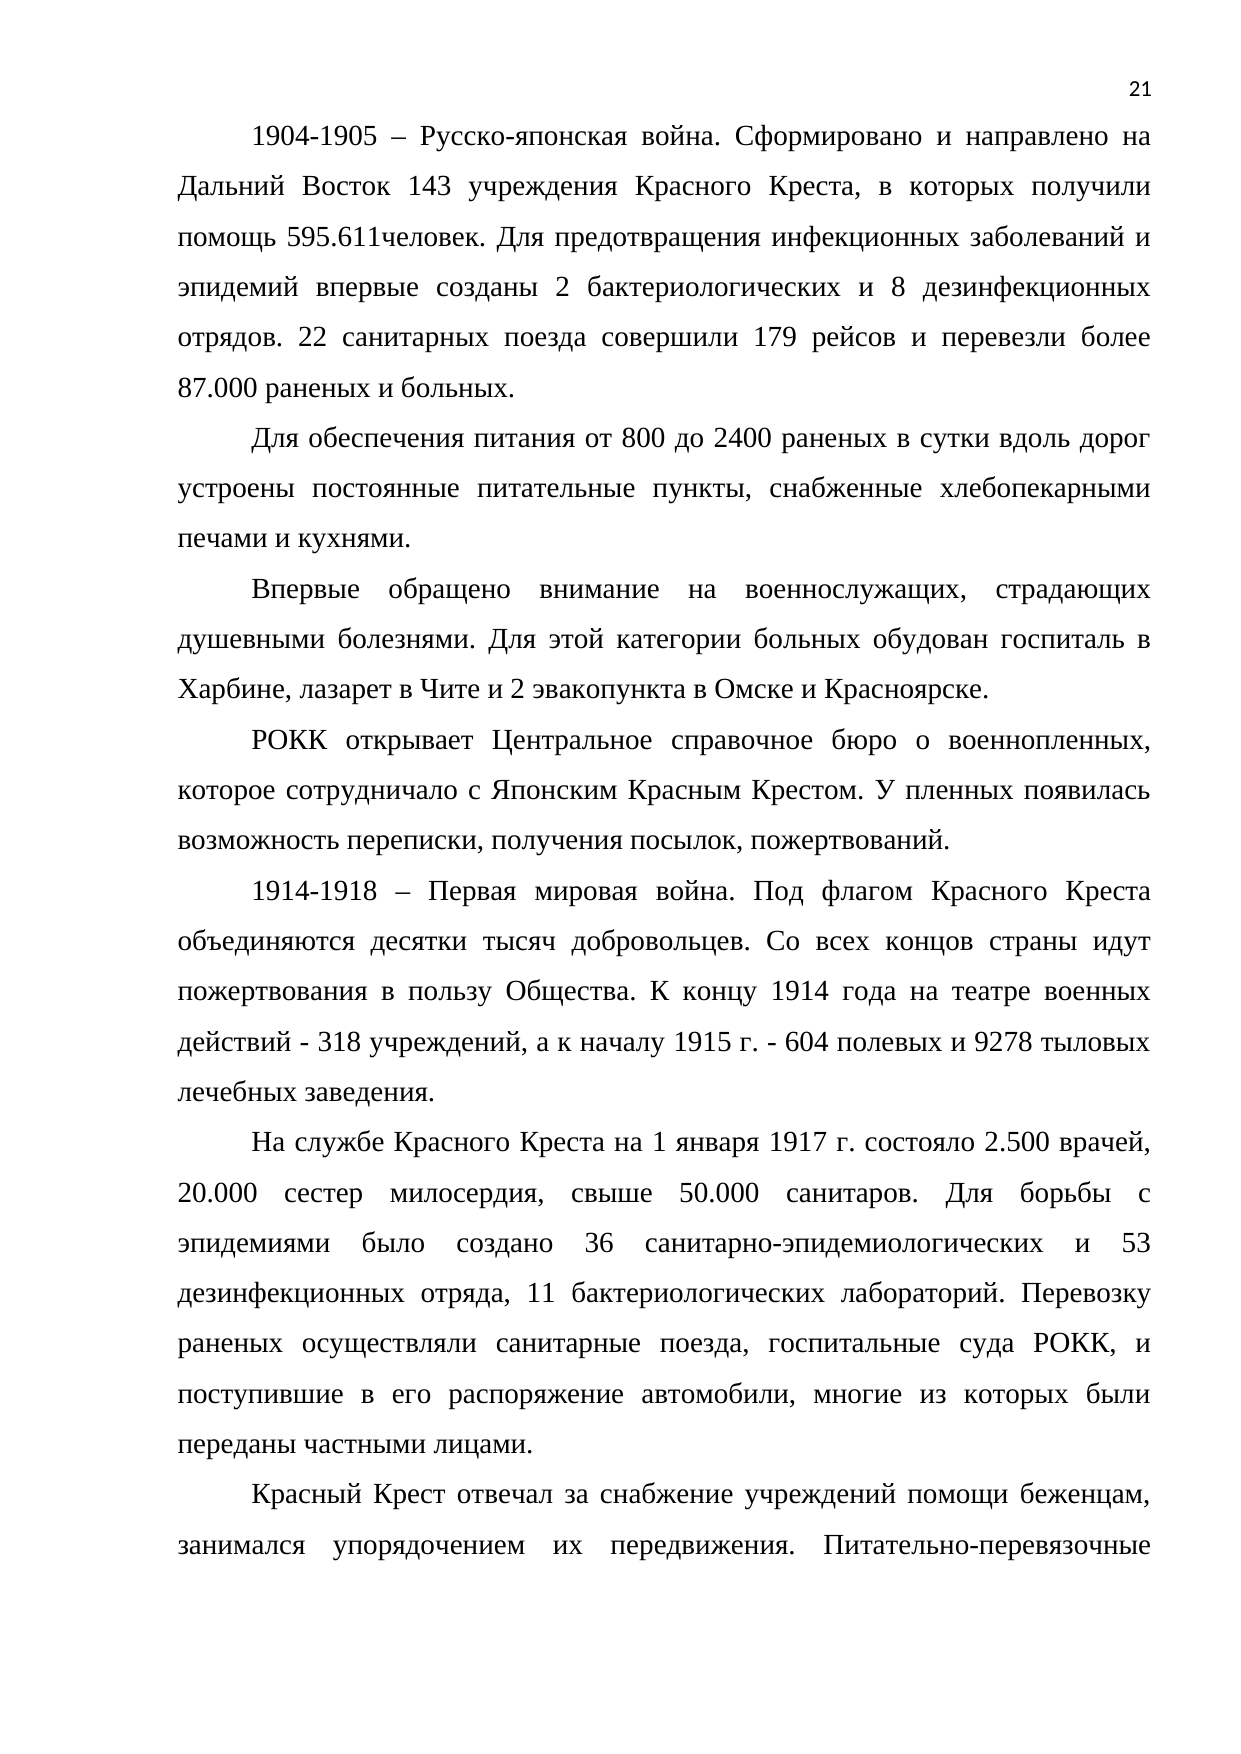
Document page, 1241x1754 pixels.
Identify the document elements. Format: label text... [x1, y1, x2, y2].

text 1914-1918 – Первая мировая война. Под флагом Красного Креста объединяются десятки тысяч добровольцев. Со всех концов страны идут пожертвования в пользу Общества. К концу 1914 года на театре военных действий - 318 учреждений, а к началу 1915 г. - 604 полевых и 9278 тыловых лечебных заведения. [177, 873, 1152, 1108]
text РОКК открывает Центральное справочное бюро о военнопленных, которое сотрудничало с Японским Красным Крестом. У пленных появилась возможность переписки, получения посылок, пожертвований. [177, 722, 1152, 856]
text 1904-1905 – Русско-японская война. Сформировано и направлено на Дальний Восток 143 учреждения Красного Креста, в которых получили помощь 595.611человек. Для предотвращения инфекционных заболеваний и эпидемий впервые созданы 2 бактериологических и 8 дезинфекционных отрядов. 22 санитарных поезда совершили 179 рейсов и перевезли более 87.000 раненых и больных. [177, 118, 1152, 403]
text Для обеспечения питания от 800 до 2400 раненых в сутки вдоль дорог устроены постоянные питательные пункты, снабженные хлебопекарными печами и кухнями. [177, 420, 1152, 554]
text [177, 1477, 1152, 1560]
text Впервые обращено внимание на военнослужащих, страдающих душевными болезнями. Для этой категории больных обудован госпиталь в Харбине, лазарет в Чите и 2 эвакопункта в Омске и Красноярске. [177, 571, 1152, 705]
text На службе Красного Креста на 1 января 1917 г. состояло 2.500 врачей, 20.000 сестер милосердия, свыше 50.000 санитаров. Для борьбы с эпидемиями было создано 36 санитарно-эпидемиологических и 53 дезинфекционных отряда, 11 бактериологических лабораторий. Перевозку раненых осуществляли санитарные поезда, госпитальные суда РОКК, и поступившие в его распоряжение автомобили, многие из которых были переданы частными лицами. [177, 1124, 1152, 1460]
